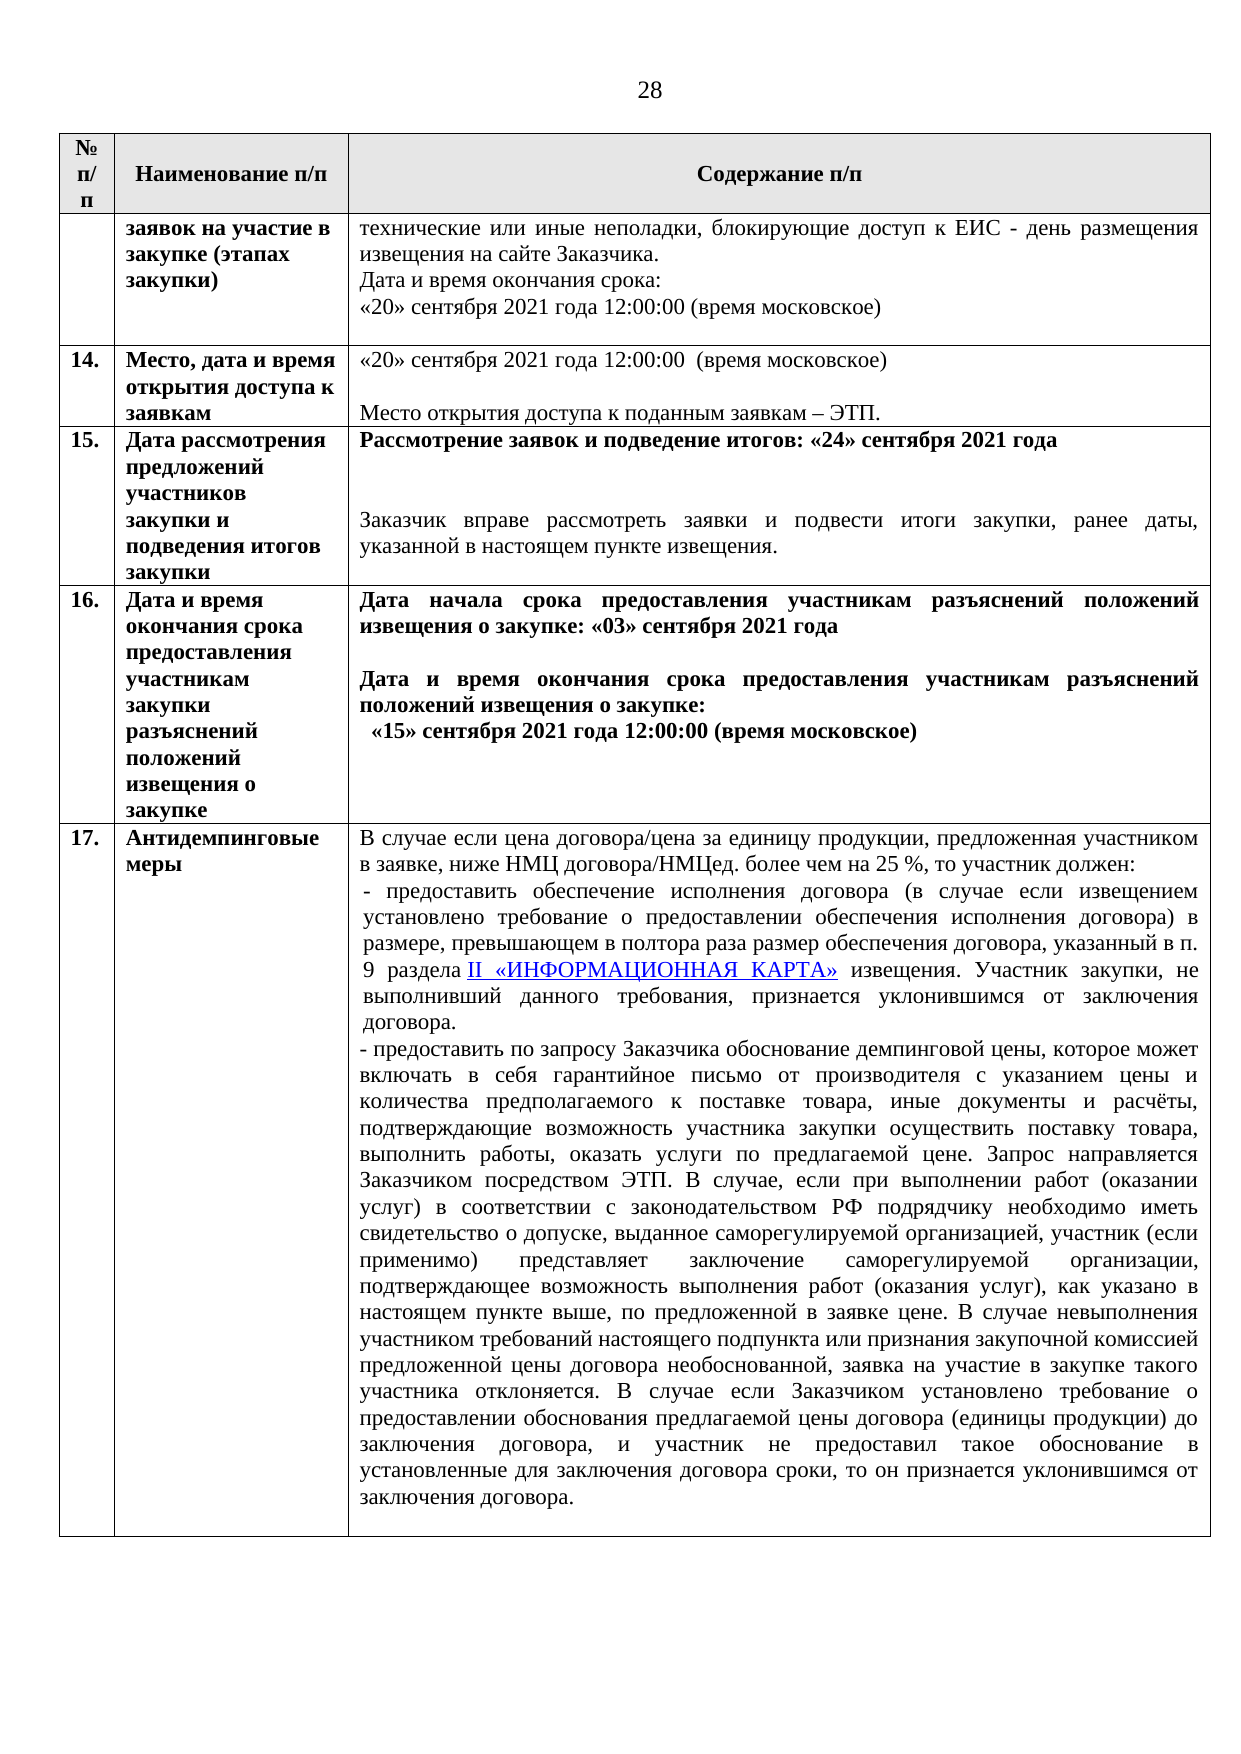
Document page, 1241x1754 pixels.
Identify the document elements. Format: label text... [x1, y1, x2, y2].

table_cell Дата и время окончания срока предоставления участникам закупки разъяснений положений извещения о закупке [115, 586, 348, 823]
table_cell Дата начала срока предоставления участникам разъяснений положений извещения о закупке: Дата и время окончания срока предоставления участникам разъяснений положений извещения о закупке: 12:00:00 (время московское) [349, 586, 1210, 823]
table_cell Дата рассмотрения предложений участников закупки и подведения итогов закупки [115, 427, 348, 585]
table_cell Рассмотрение заявок и подведение итогов: Заказчик вправе рассмотреть заявки и подвести итоги закупки, ранее даты, указанной в настоящем пункте извещения. [349, 427, 1210, 585]
table_header № п/п [60, 134, 114, 213]
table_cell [349, 214, 1210, 345]
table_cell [115, 214, 348, 345]
table_cell [60, 346, 114, 426]
table_cell [60, 214, 114, 345]
table_cell [60, 427, 114, 585]
table_cell [60, 824, 114, 1536]
table_header Содержание п/п [349, 134, 1210, 213]
table_header Наименование п/п [115, 134, 348, 213]
table_cell Антидемпинговые меры [115, 824, 348, 1536]
table_cell 12:00:00 (время московское) Место открытия доступа к поданным заявкам – ЭТП. [349, 346, 1210, 426]
table_cell Место, дата и время открытия доступа к заявкам [115, 346, 348, 426]
table_cell [60, 586, 114, 823]
table_cell В случае если цена договора/цена за единицу продукции, предложенная участником в заявке, ниже НМЦ договора/НМЦед. более чем на 25 %, то участник должен: - предоставить обеспечение исполнения договора (в случае если извещением установлено требование о предоставлении обеспечения исполнения договора) в размере, превышающем в полтора раза размер обеспечения договора, указанный в п. 9 раздела II «ИНФОРМАЦИОННАЯ КАРТА» извещения. Участник закупки, не выполнивший данного требования, признается уклонившимся от заключения договора. - предоставить по запросу Заказчика обоснование демпинговой цены, которое может включать в себя гарантийное письмо от производителя с указанием цены и количества предполагаемого к поставке товара, иные документы и расчёты, подтверждающие возможность участника закупки осуществить поставку товара, выполнить работы, оказать услуги по предлагаемой цене. Запрос направляется Заказчиком посредством ЭТП. В случае, если при выполнении работ (оказании услуг) в соответствии с законодательством РФ подрядчику необходимо иметь свидетельство о допуске, выданное саморегулируемой организацией, участник (если применимо) представляет заключение саморегулируемой организации, подтверждающее возможность выполнения работ (оказания услуг), как указано в настоящем пункте выше, по предложенной в заявке цене. В случае невыполнения участником требований настоящего подпункта или признания закупочной комиссией предложенной цены договора необоснованной, заявка на участие в закупке такого участника отклоняется. В случае если Заказчиком установлено требование о предоставлении обоснования предлагаемой цены договора (единицы продукции) до заключения договора, и участник не предоставил такое обоснование в установленные для заключения договора сроки, то он признается уклонившимся от заключения договора. [349, 824, 1210, 1536]
